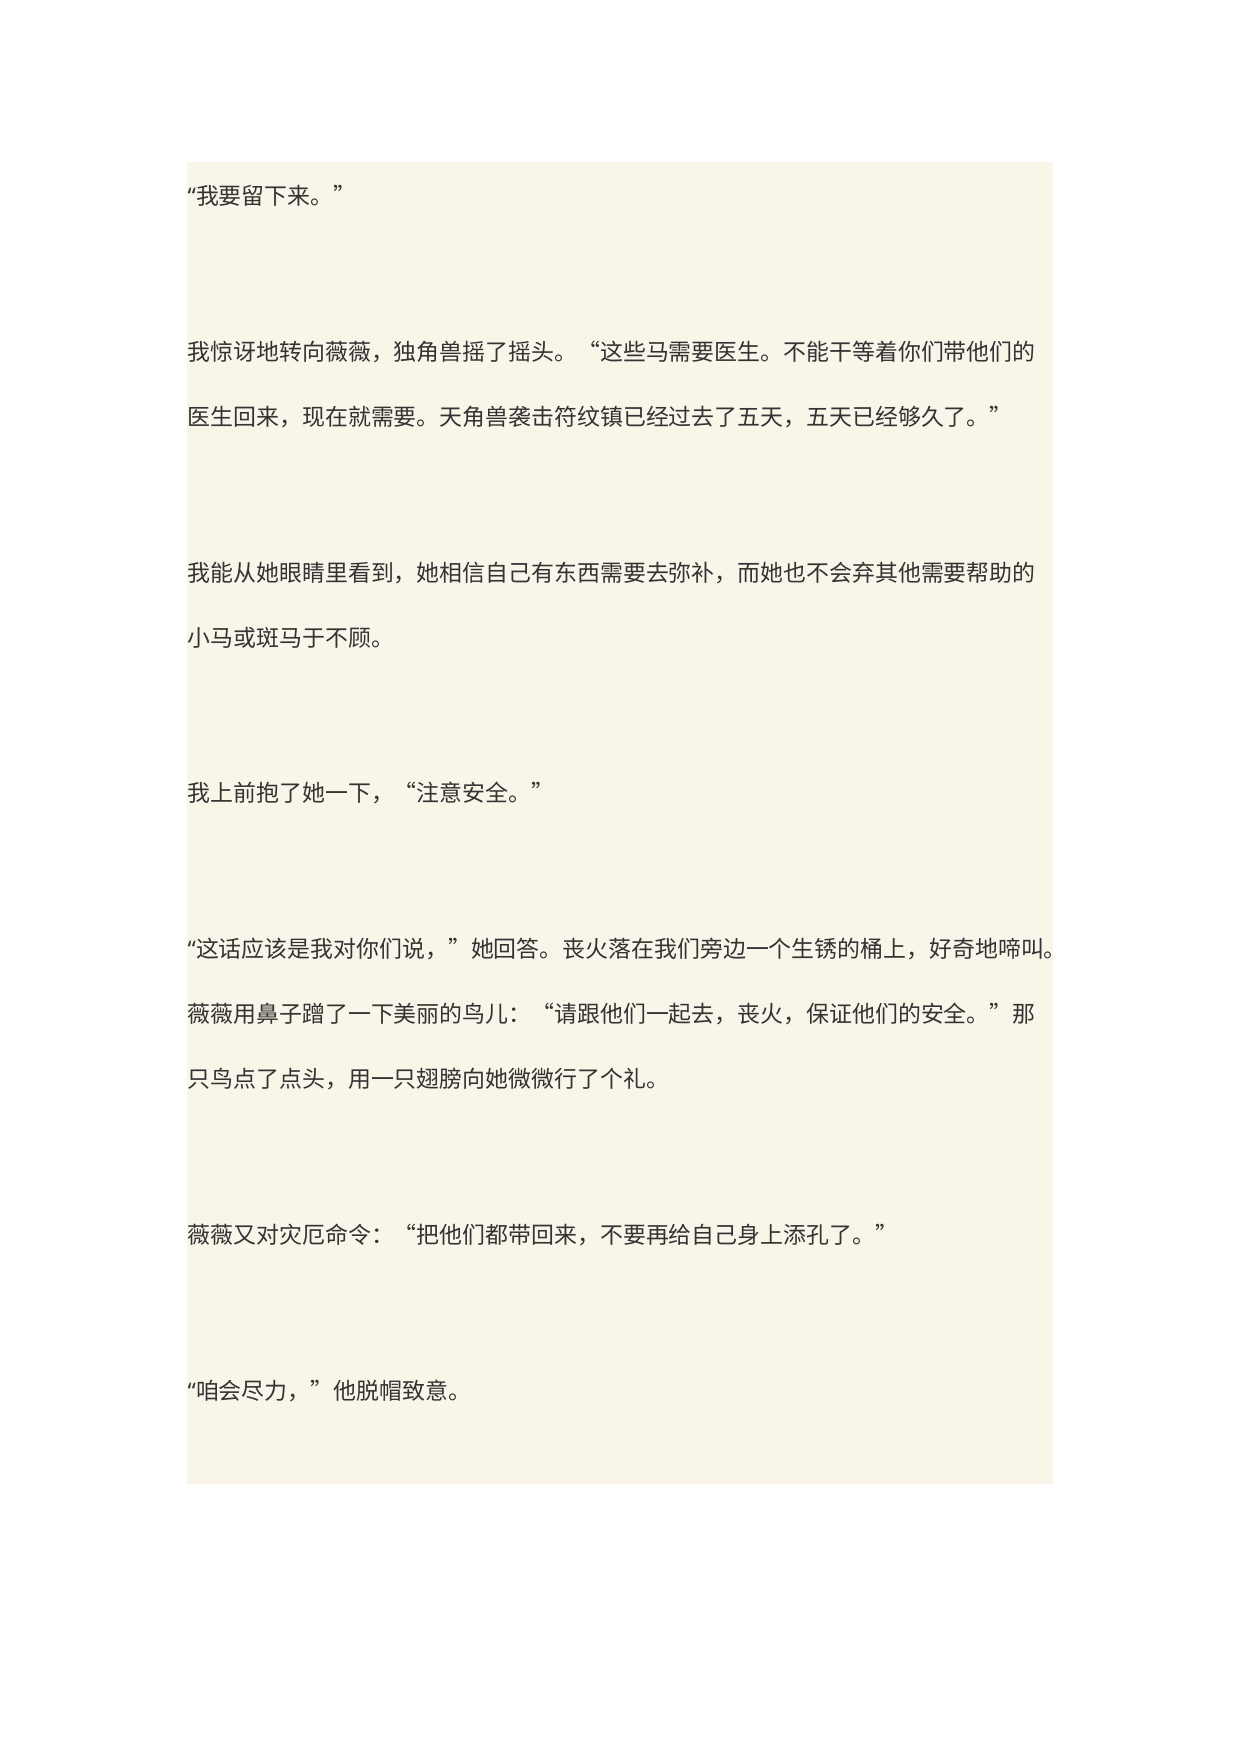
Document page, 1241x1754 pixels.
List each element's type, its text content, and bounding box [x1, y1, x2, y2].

text “这话应该是我对你们说，”她回答。丧火落在我们旁边一个生锈的桶上，好奇地啼叫。薇薇用鼻子蹭了一下美丽的鸟儿：“请跟他们一起去，丧火，保证他们的安全。”那只鸟点了点头，用一只翅膀向她微微行了个礼。 [187, 915, 1053, 1110]
text “我要留下来。” [187, 162, 1053, 227]
text 我能从她眼睛里看到，她相信自己有东西需要去弥补，而她也不会弃其他需要帮助的小马或斑马于不顾。 [187, 539, 1053, 669]
text 薇薇又对灾厄命令：“把他们都带回来，不要再给自己身上添孔了。” [187, 1201, 1053, 1266]
text 我惊讶地转向薇薇，独角兽摇了摇头。“这些马需要医生。不能干等着你们带他们的医生回来，现在就需要。天角兽袭击符纹镇已经过去了五天，五天已经够久了。” [187, 318, 1053, 448]
text “咱会尽力，”他脱帽致意。 [187, 1357, 1053, 1422]
text 我上前抱了她一下，“注意安全。” [187, 759, 1053, 824]
